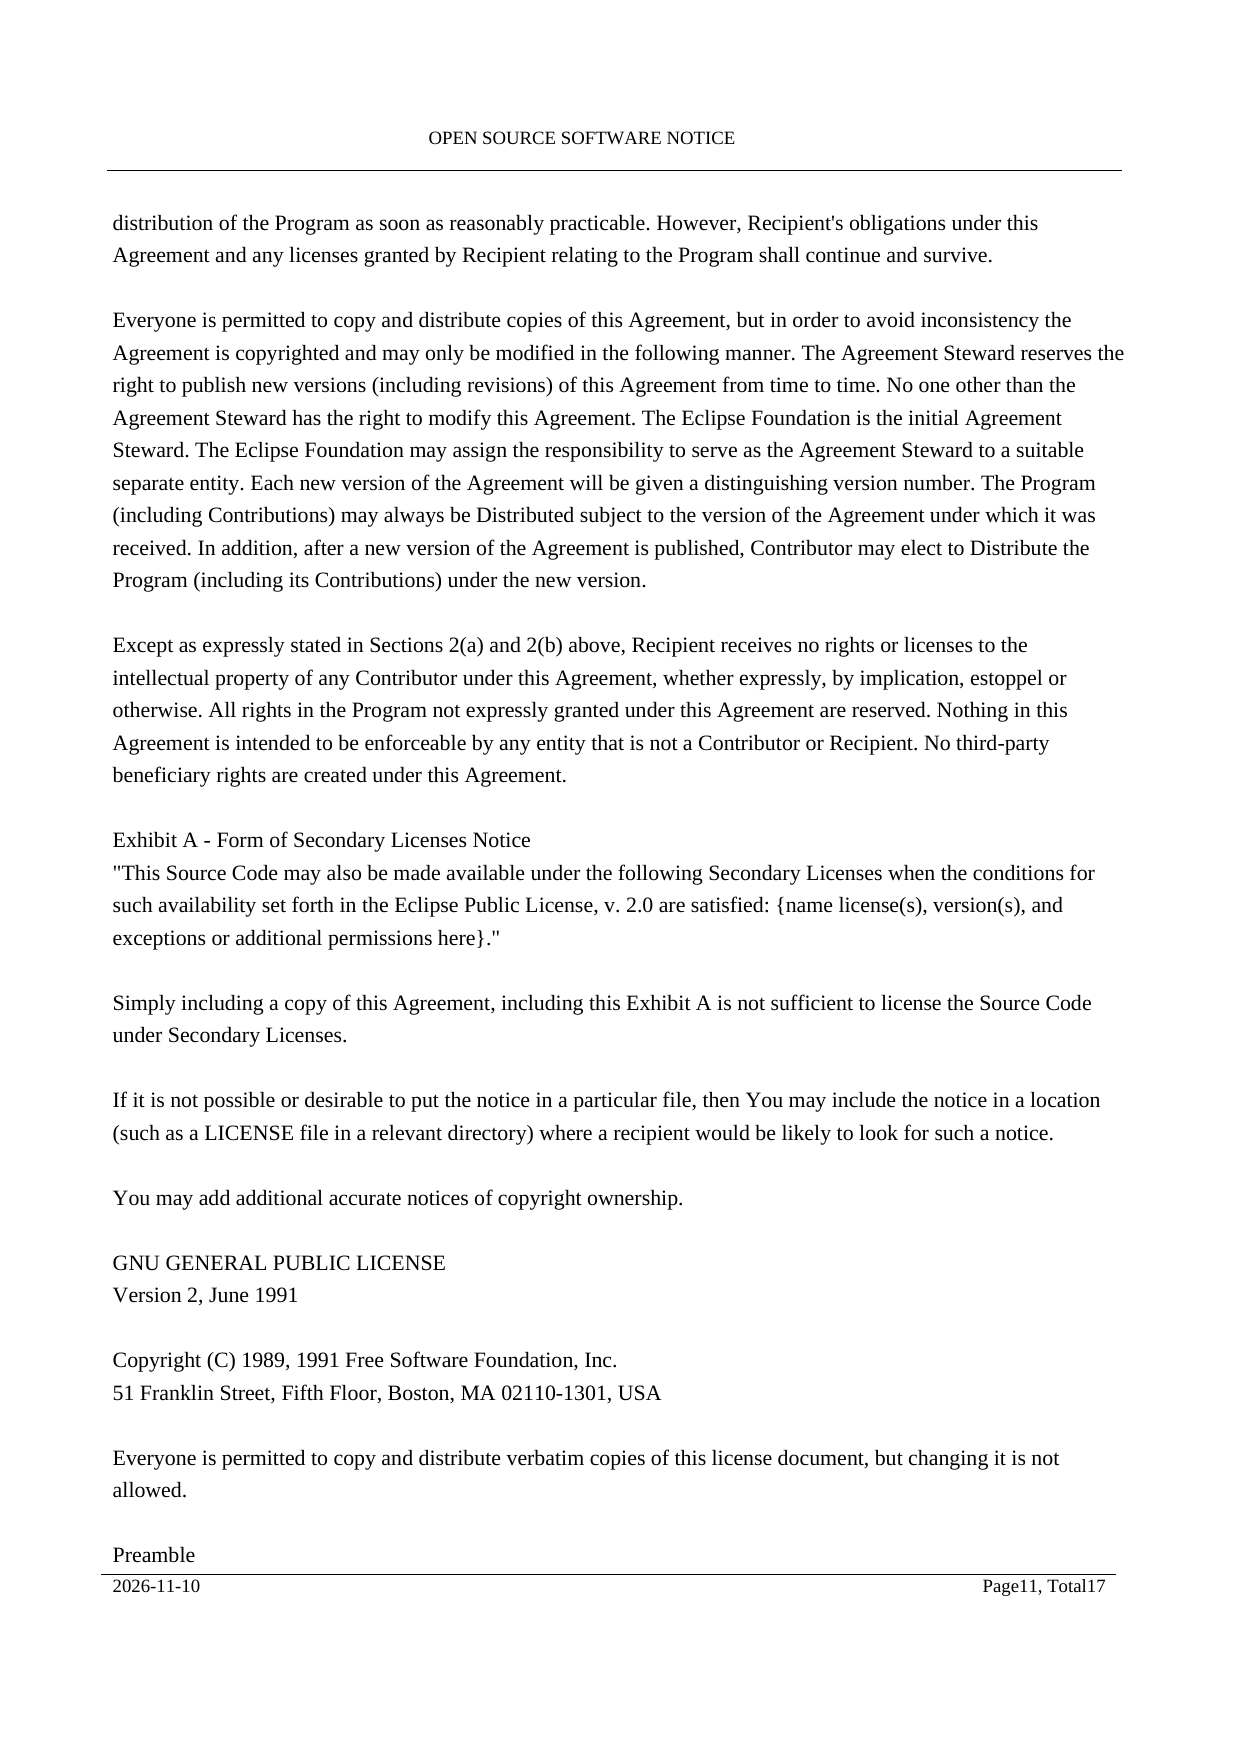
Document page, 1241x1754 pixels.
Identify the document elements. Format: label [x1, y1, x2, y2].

text [112, 206, 1128, 1571]
